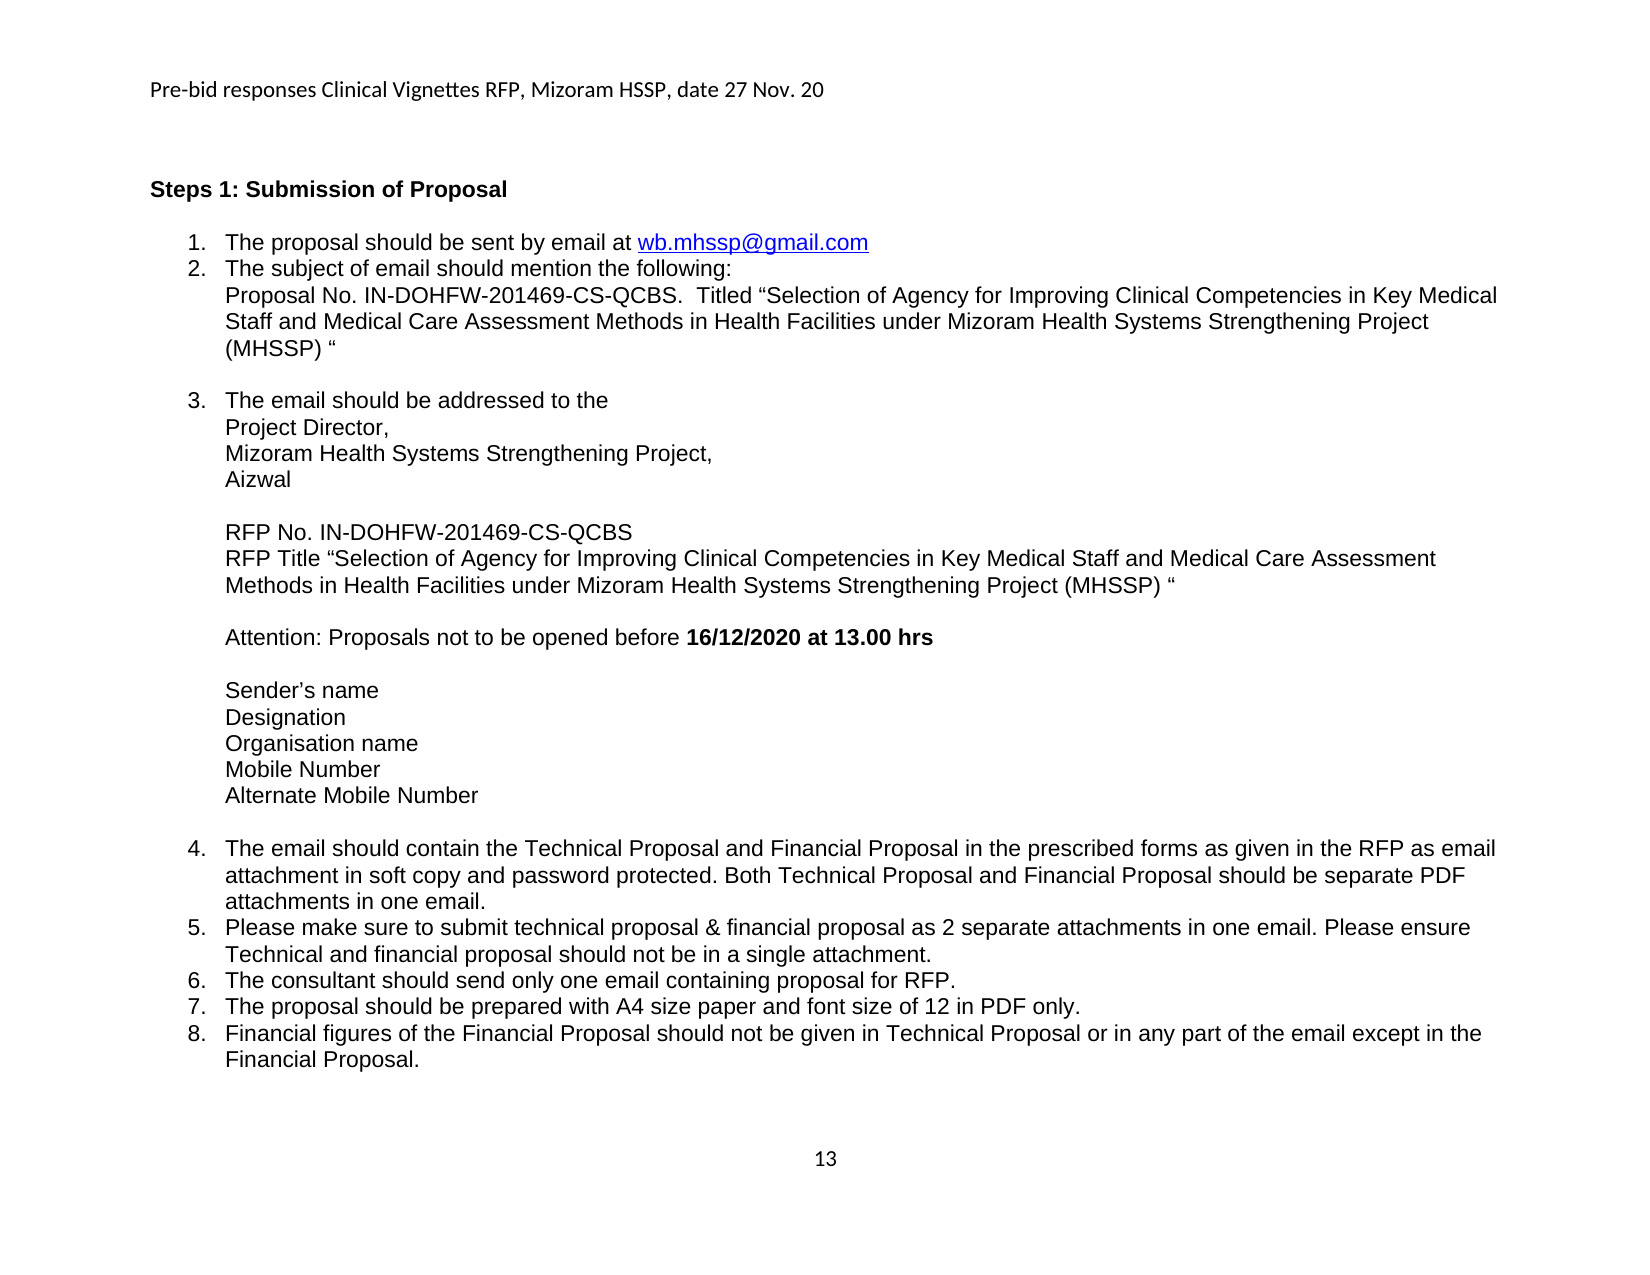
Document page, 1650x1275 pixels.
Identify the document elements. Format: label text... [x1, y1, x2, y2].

text Mizoram Health Systems Strengthening Project, [150, 440, 1500, 466]
list Financial figures of the Financial Proposal should not be given in Technical Proposal or in any part of the email except in the Financial Proposal. [187, 1020, 1500, 1072]
text RFP Title “Selection of Agency for Improving Clinical Competencies in Key Medical Staff and Medical Care Assessment Methods in Health Facilities under Mizoram Health Systems Strengthening Project (MHSSP) “ [225, 545, 1500, 598]
text Alternate Mobile Number [171, 782, 1500, 809]
list The consultant should send only one email containing proposal for RFP. [187, 967, 1500, 993]
list The proposal should be prepared with A4 size paper and font size of 12 in PDF only. [187, 993, 1500, 1020]
text RFP No. IN-DOHFW-201469-CS-QCBS [150, 519, 1500, 545]
text Organisation name [171, 730, 1500, 756]
list The subject of email should mention the following: [187, 255, 1500, 282]
text Aizwal [150, 466, 1500, 493]
text Sender’s name [171, 677, 1500, 703]
text Attention: Proposals not to be opened before 16/12/2020 at 13.00 hrs [225, 624, 1500, 651]
text Steps 1: Submission of Proposal [150, 176, 1500, 203]
text Project Director, [150, 413, 1500, 440]
text Designation [171, 703, 1500, 730]
list The proposal should be sent by email at wb.mhssp@gmail.com [187, 229, 1500, 255]
list The email should be addressed to the [187, 387, 1500, 413]
text Proposal No. IN-DOHFW-201469-CS-QCBS. Titled “Selection of Agency for Improving Clinical Competencies in Key Medical Staff and Medical Care Assessment Methods in Health Facilities under Mizoram Health Systems Strengthening Project (MHSSP) “ [225, 282, 1500, 361]
list Please make sure to submit technical proposal & financial proposal as 2 separate attachments in one email. Please ensure Technical and financial proposal should not be in a single attachment. [187, 914, 1500, 967]
list The email should contain the Technical Proposal and Financial Proposal in the prescribed forms as given in the RFP as email attachment in soft copy and password protected. Both Technical Proposal and Financial Proposal should be separate PDF attachments in one email. [187, 835, 1500, 914]
text Mobile Number [171, 756, 1500, 782]
